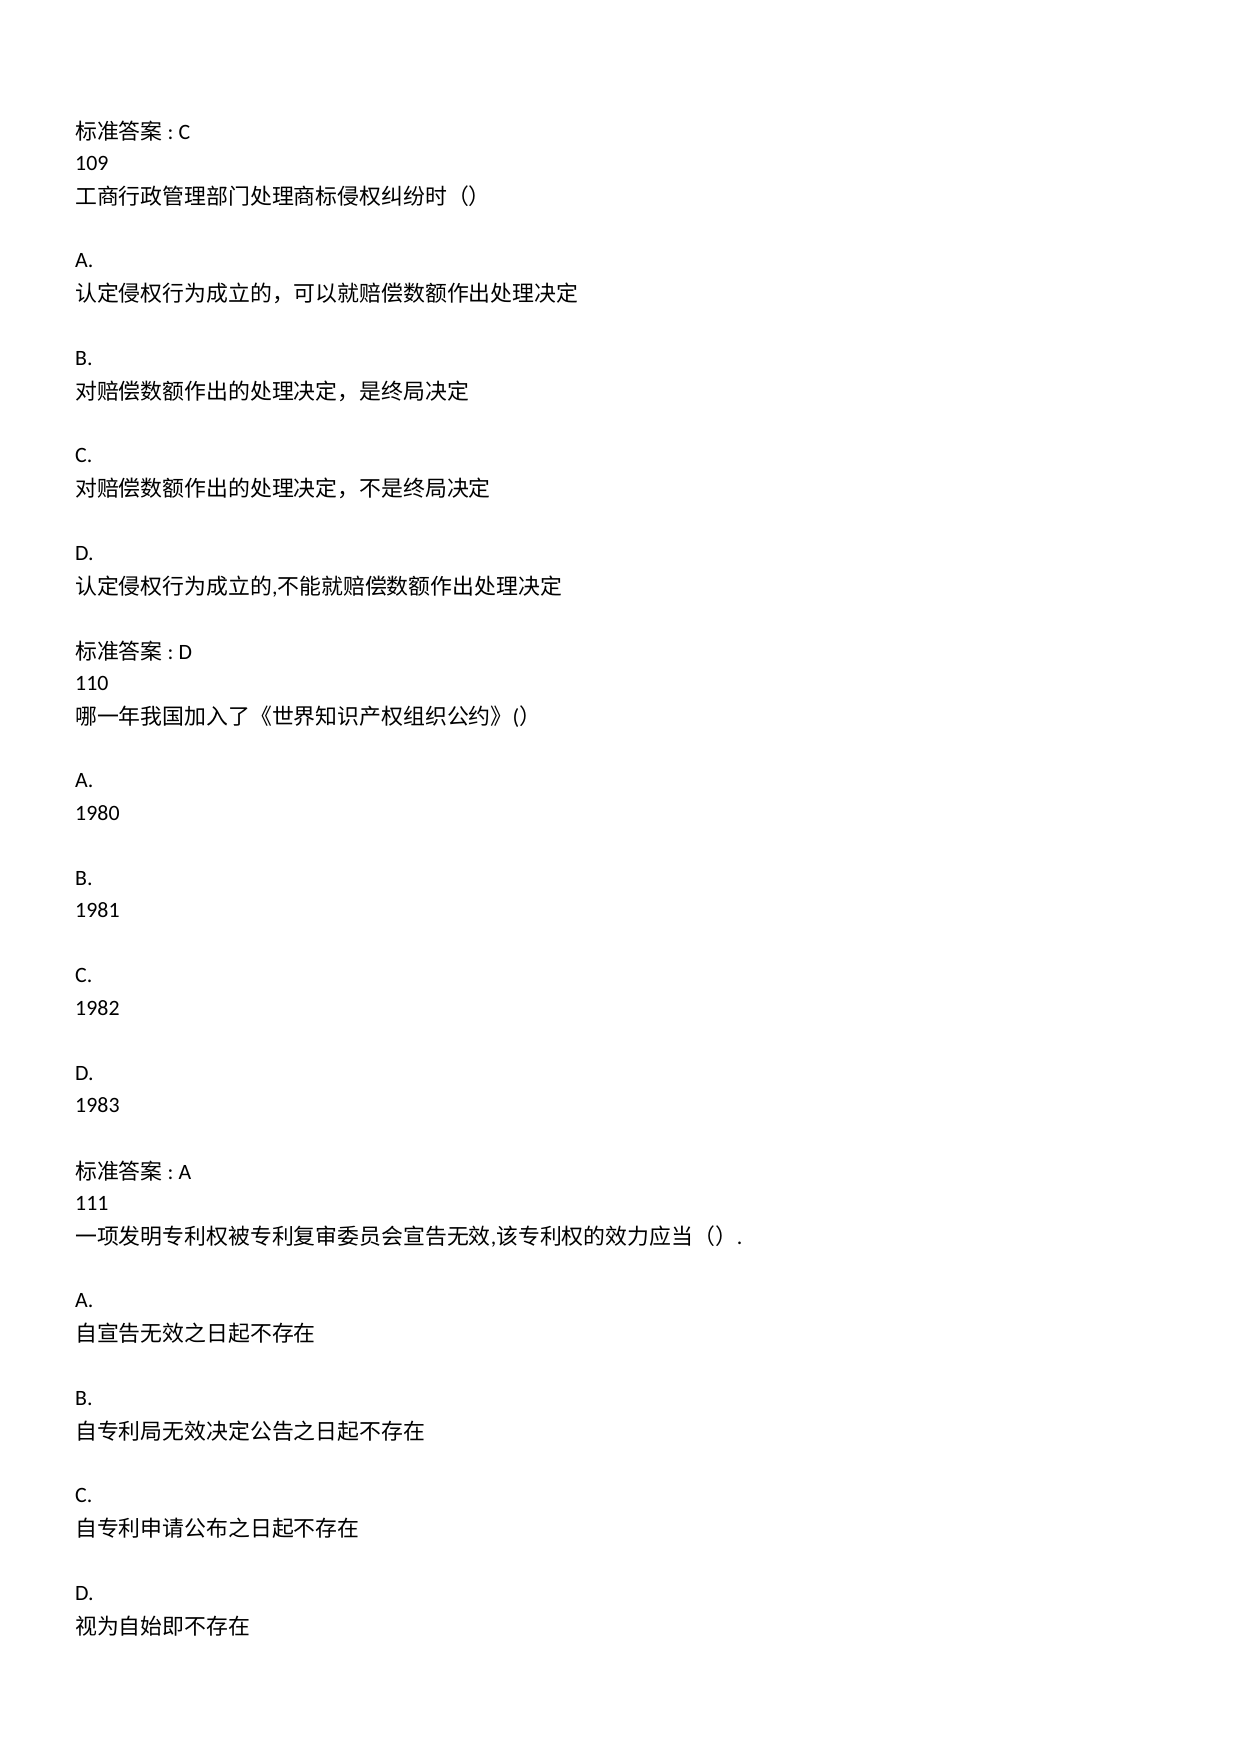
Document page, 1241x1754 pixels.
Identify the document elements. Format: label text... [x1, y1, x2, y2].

text B. [75, 341, 1165, 373]
text 认定侵权行为成立的，可以就赔偿数额作出处理决定 [75, 276, 1165, 308]
text 111 [75, 1186, 1165, 1218]
text 哪一年我国加入了《世界知识产权组织公约》(） [75, 698, 1165, 731]
text C. [75, 1478, 1165, 1511]
text 认定侵权行为成立的,不能就赔偿数额作出处理决定 [75, 568, 1165, 601]
text A. [75, 1283, 1165, 1316]
text 自宣告无效之日起不存在 [75, 1316, 1165, 1348]
text 自专利局无效决定公告之日起不存在 [75, 1413, 1165, 1446]
text C. [75, 438, 1165, 471]
text D. [75, 1576, 1165, 1608]
text A. [75, 763, 1165, 796]
text 视为自始即不存在 [75, 1608, 1165, 1641]
text 一项发明专利权被专利复审委员会宣告无效,该专利权的效力应当（）. [75, 1218, 1165, 1251]
text C. [75, 958, 1165, 991]
text 标准答案 : D [75, 633, 1165, 666]
text 工商行政管理部门处理商标侵权纠纷时（） [75, 178, 1165, 211]
text 标准答案 : C [75, 113, 1165, 146]
text 自专利申请公布之日起不存在 [75, 1511, 1165, 1543]
text 对赔偿数额作出的处理决定，是终局决定 [75, 373, 1165, 406]
text D. [75, 1056, 1165, 1088]
text 对赔偿数额作出的处理决定，不是终局决定 [75, 471, 1165, 503]
text 1980 [75, 796, 1165, 828]
text A. [75, 243, 1165, 276]
text 1981 [75, 893, 1165, 926]
text 1982 [75, 991, 1165, 1023]
text 标准答案 : A [75, 1153, 1165, 1186]
text 110 [75, 666, 1165, 698]
text B. [75, 861, 1165, 893]
text B. [75, 1381, 1165, 1413]
text D. [75, 536, 1165, 568]
text 1983 [75, 1088, 1165, 1121]
text 109 [75, 146, 1165, 178]
